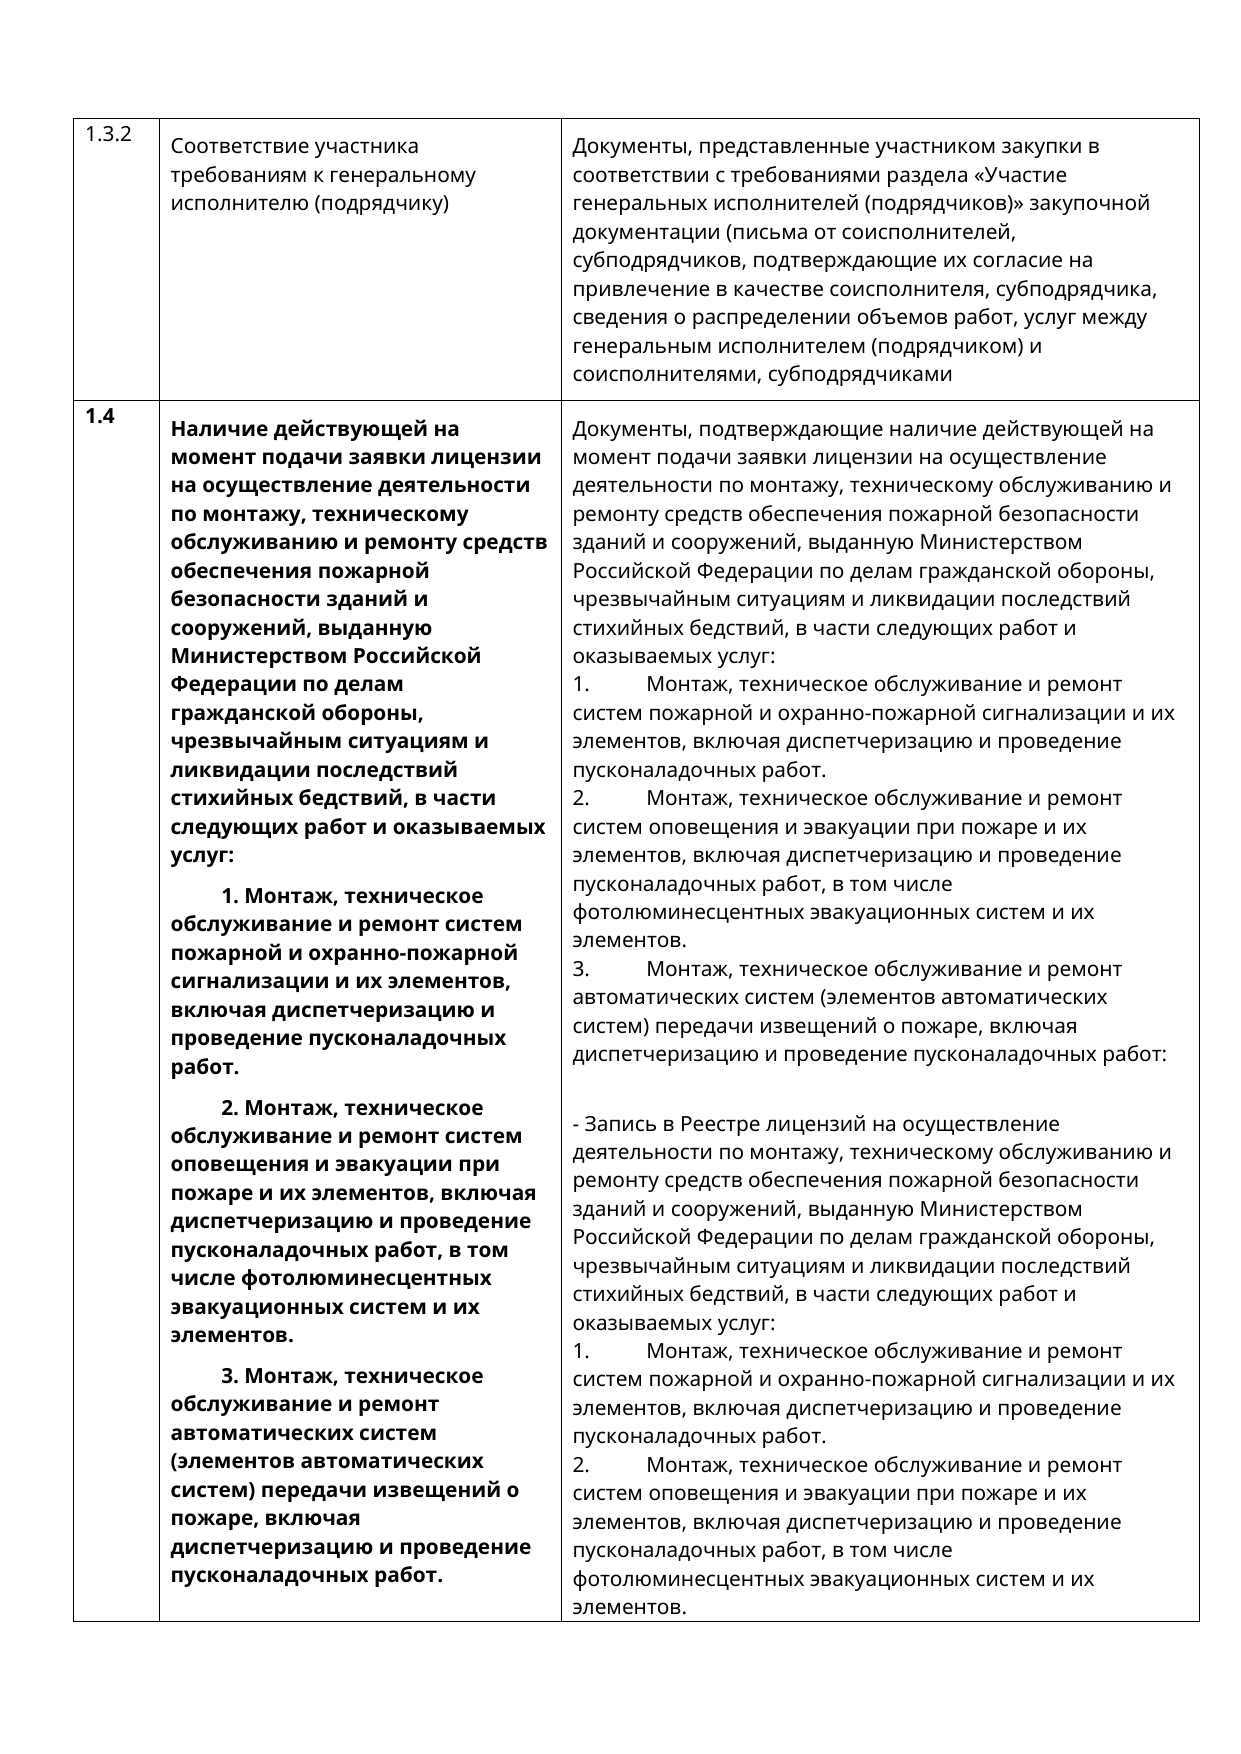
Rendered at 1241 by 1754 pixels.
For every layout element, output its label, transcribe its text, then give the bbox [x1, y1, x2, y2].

table_cell Документы, представленные участником закупки в соответствии с требованиями раздела «Участие генеральных исполнителей (подрядчиков)» закупочной документации (письма от соисполнителей, субподрядчиков, подтверждающие их согласие на привлечение в качестве соисполнителя, субподрядчика, сведения о распределении объемов работ, услуг между генеральным исполнителем (подрядчиком) и соисполнителями, субподрядчиками [562, 119, 1199, 400]
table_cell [562, 401, 1199, 1621]
table_cell 1.4 [74, 401, 159, 1621]
table_cell 1.3.2 [74, 119, 159, 400]
table_cell Соответствие участника требованиям к генеральному исполнителю (подрядчику) [160, 119, 561, 400]
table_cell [160, 401, 561, 1621]
